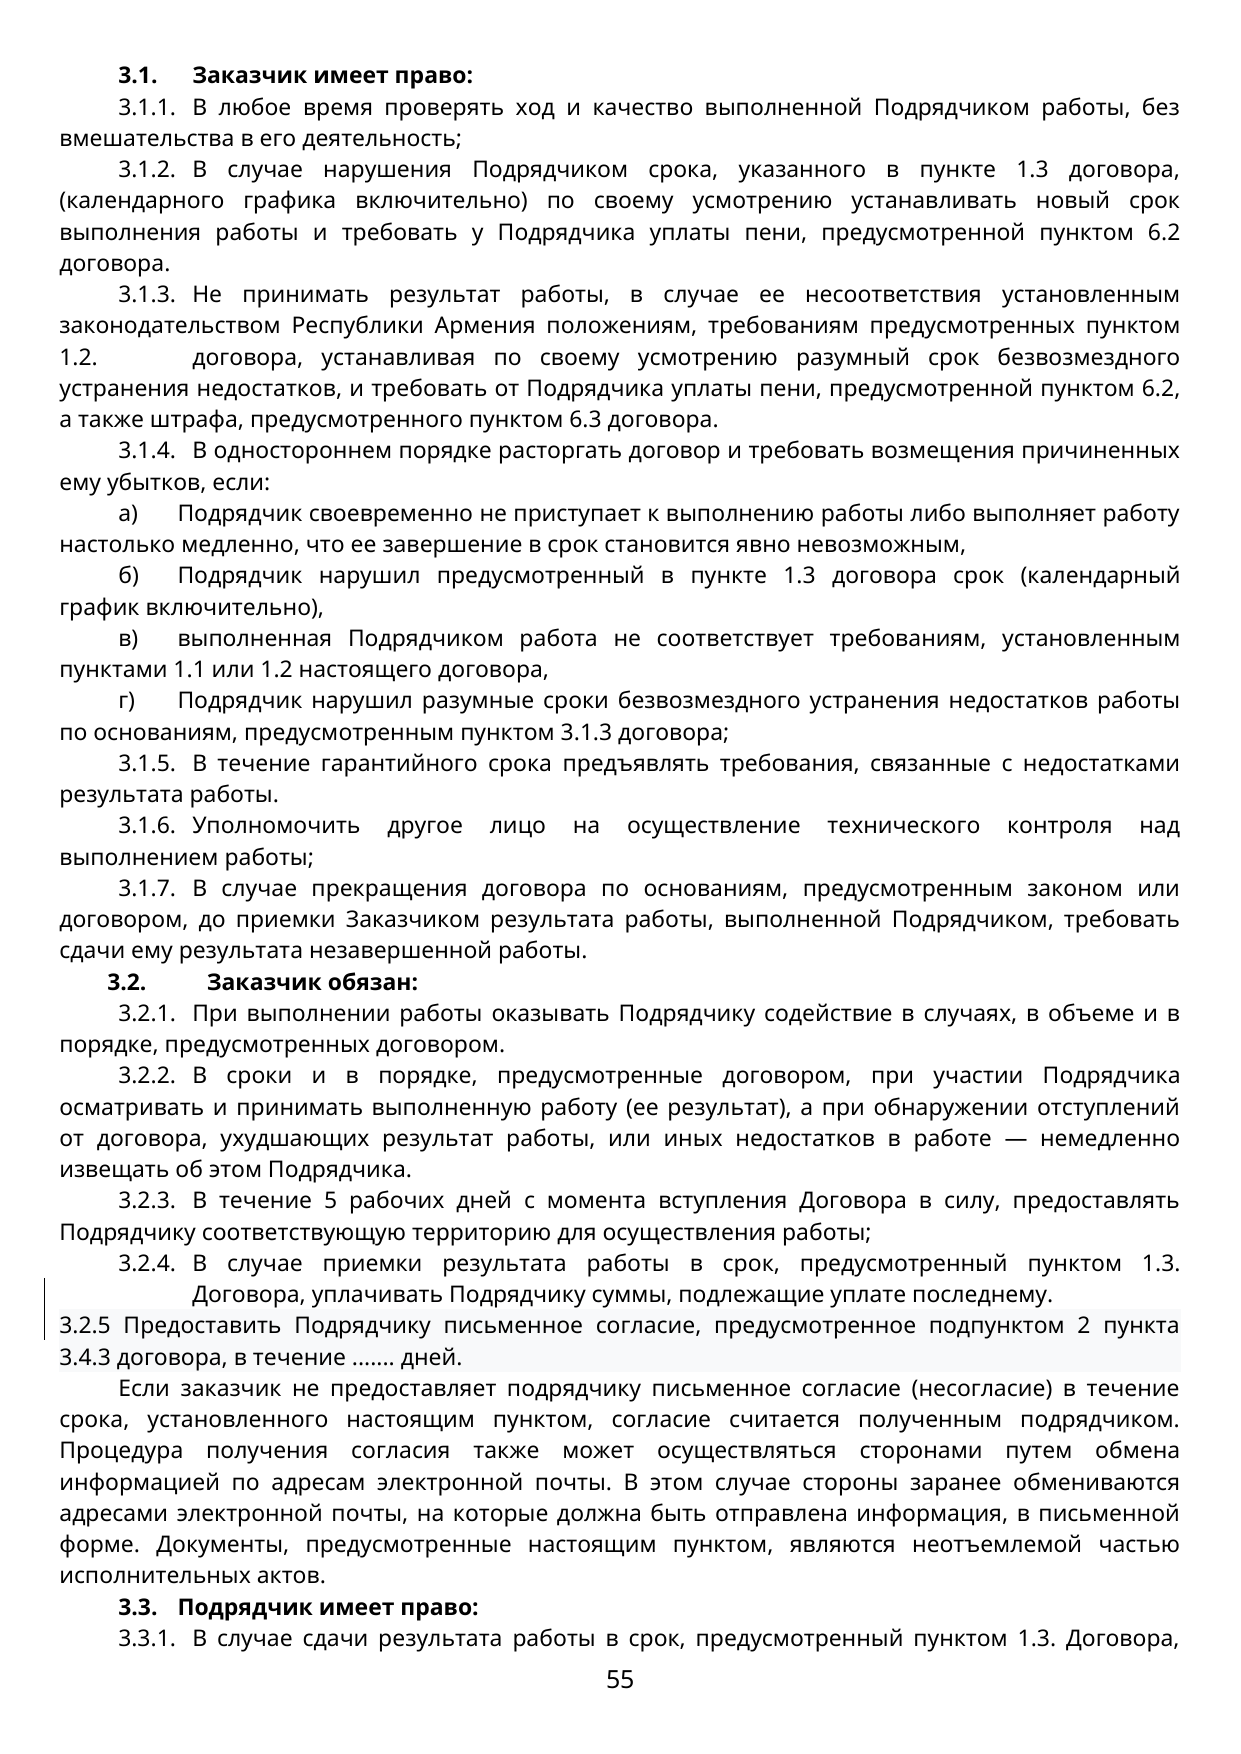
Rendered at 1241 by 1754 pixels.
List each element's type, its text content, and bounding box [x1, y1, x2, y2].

text 3.2.5 Предоставить Подрядчику письменное согласие, предусмотренное подпунктом 2 пункта 3.4.3 договора, в течение ....... дней. [59, 1309, 1181, 1372]
text 3.1.5. В течение гарантийного срока предъявлять требования, связанные с недостатками результата работы. [59, 747, 1181, 809]
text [59, 1622, 1181, 1653]
text а) Подрядчик своевременно не приступает к выполнению работы либо выполняет работу настолько медленно, что ее завершение в срок становится явно невозможным, [59, 497, 1181, 559]
text 3.1.4. В одностороннем порядке расторгать договор и требовать возмещения причиненных ему убытков, если: [59, 434, 1181, 497]
text 3.1.3. Не принимать результат работы, в случае ее несоответствия установленным законодательством Республики Армения положениям, требованиям предусмотренных пунктом 1.2. договора, устанавливая по своему усмотрению разумный срок безвозмездного устранения недостатков, и требовать от Подрядчика уплаты пени, предусмотренной пунктом 6.2, а также штрафа, предусмотренного пунктом 6.3 договора. [59, 278, 1181, 434]
text 3.2.2. В сроки и в порядке, предусмотренные договором, при участии Подрядчика осматривать и принимать выполненную работу (ее результат), а при обнаружении отступлений от договора, ухудшающих результат работы, или иных недостатков в работе — немедленно извещать об этом Подрядчика. [59, 1059, 1181, 1184]
text 3.1. Заказчик имеет право: [59, 59, 1181, 90]
text б) Подрядчик нарушил предусмотренный в пункте 1.3 договора срок (календарный график включительно), [59, 559, 1181, 622]
text 3.2.4. В случае приемки результата работы в срок, предусмотренный пунктом 1.3. Договора, уплачивать Подрядчику суммы, подлежащие уплате последнему. [59, 1247, 1181, 1309]
text 3.1.7. В случае прекращения договора по основаниям, предусмотренным законом или договором, до приемки Заказчиком результата работы, выполненной Подрядчиком, требовать сдачи ему результата незавершенной работы. [59, 872, 1181, 965]
text 3.1.6. Уполномочить другое лицо на осуществление технического контроля над выполнением работы; [59, 809, 1181, 872]
text 3.2.1. При выполнении работы оказывать Подрядчику содействие в случаях, в объеме и в порядке, предусмотренных договором. [59, 997, 1181, 1059]
text 3.3. Подрядчик имеет право: [59, 1590, 1181, 1622]
text 3.2. Заказчик обязан: [59, 965, 1181, 997]
text 3.1.2. В случае нарушения Подрядчиком срока, указанного в пункте 1.3 договора, (календарного графика включительно) по своему усмотрению устанавливать новый срок выполнения работы и требовать у Подрядчика уплаты пени, предусмотренной пунктом 6.2 договора. [59, 153, 1181, 278]
text 3.1.1. В любое время проверять ход и качество выполненной Подрядчиком работы, без вмешательства в его деятельность; [59, 90, 1181, 153]
text г) Подрядчик нарушил разумные сроки безвозмездного устранения недостатков работы по основаниям, предусмотренным пунктом 3.1.3 договора; [59, 684, 1181, 747]
text 3.2.3. В течение 5 рабочих дней с момента вступления Договора в силу, предоставлять Подрядчику соответствующую территорию для осуществления работы; [59, 1184, 1181, 1247]
text в) выполненная Подрядчиком работа не соответствует требованиям, установленным пунктами 1.1 или 1.2 настоящего договора, [59, 622, 1181, 684]
text Если заказчик не предоставляет подрядчику письменное согласие (несогласие) в течение срока, установленного настоящим пунктом, согласие считается полученным подрядчиком. Процедура получения согласия также может осуществляться сторонами путем обмена информацией по адресам электронной почты. В этом случае стороны заранее обмениваются адресами электронной почты, на которые должна быть отправлена информация, в письменной форме. Документы, предусмотренные настоящим пунктом, являются неотъемлемой частью исполнительных актов. [59, 1372, 1181, 1590]
